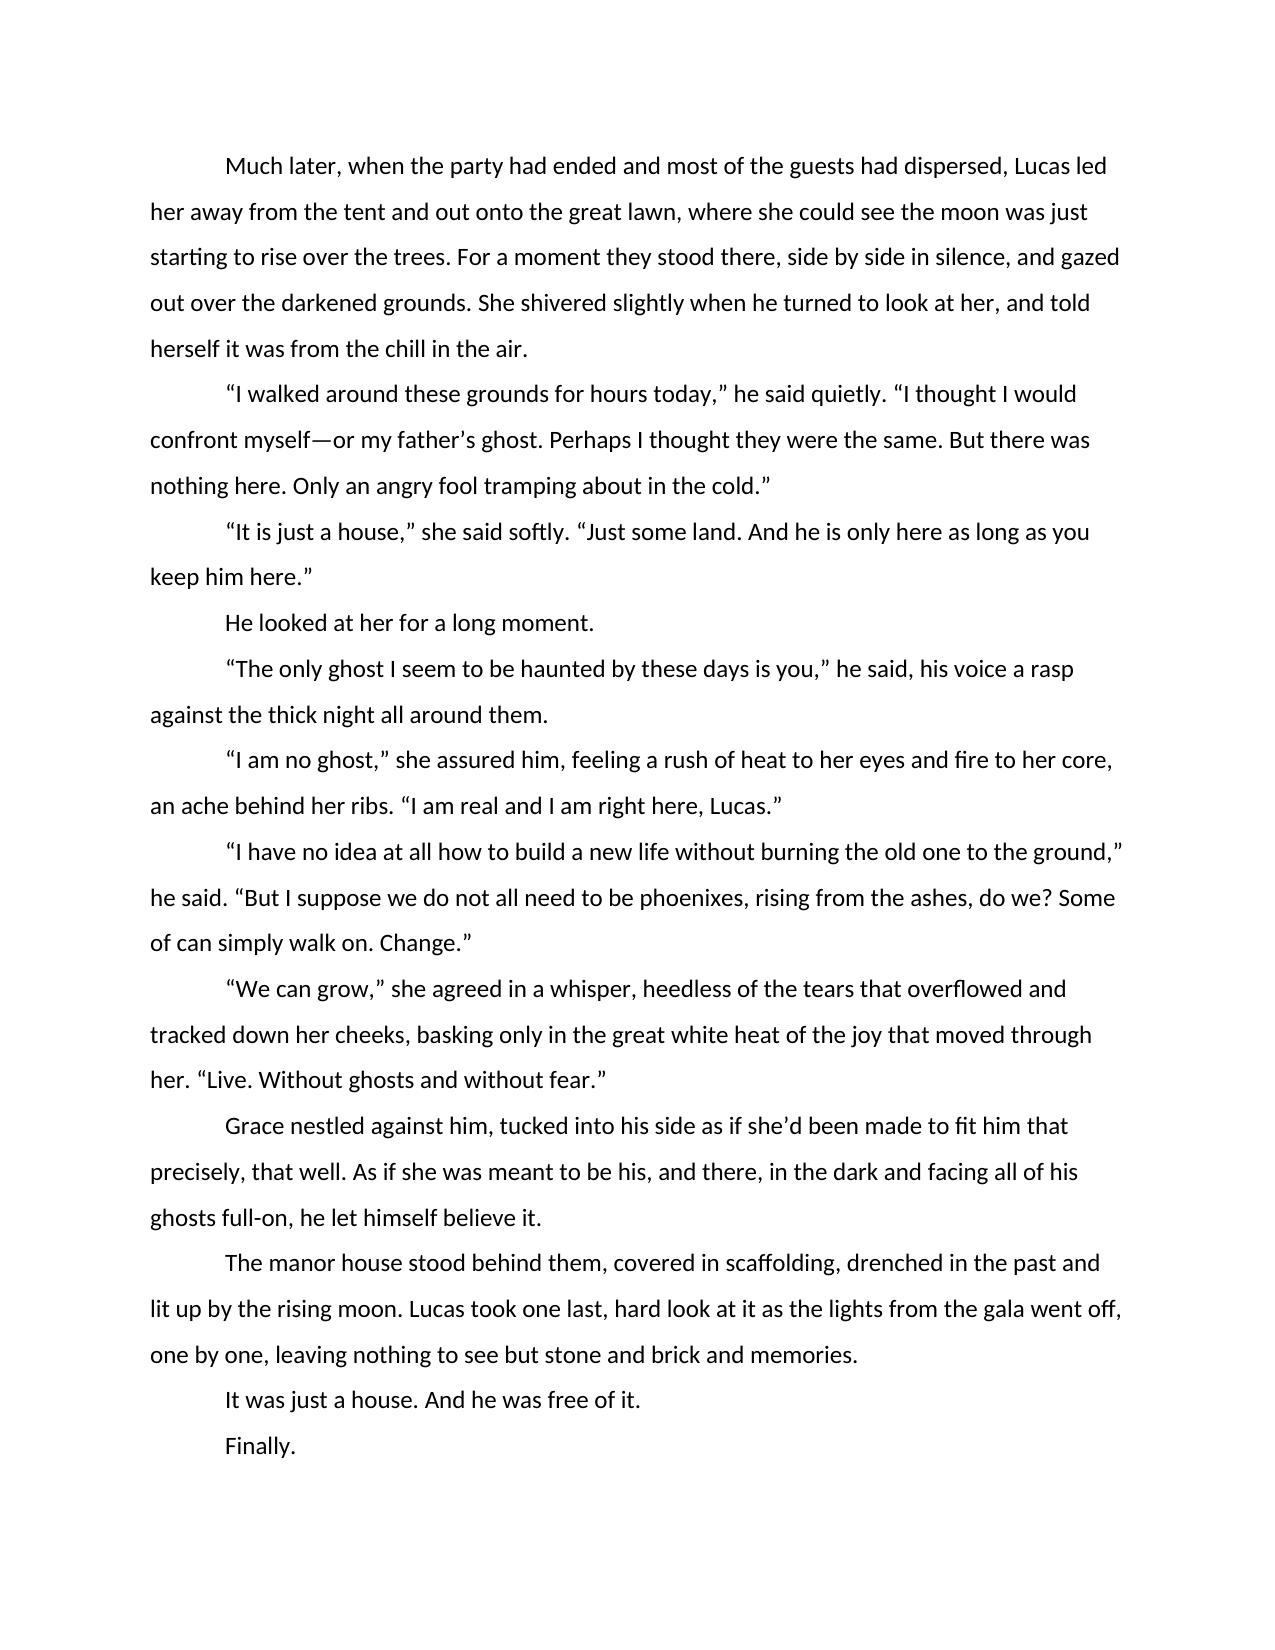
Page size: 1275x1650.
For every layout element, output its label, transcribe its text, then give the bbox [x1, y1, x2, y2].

text Finally. [150, 1430, 1125, 1461]
text “I am no ghost,” she assured him, feeling a rush of heat to her eyes and fire to her core, an ache behind her ribs. “I am real and I am right here, Lucas.” [150, 744, 1125, 821]
text “We can grow,” she agreed in a whisper, heedless of the tears that overflowed and tracked down her cheeks, basking only in the great white heat of the joy that moved through her. “Live. Without ghosts and without fear.” [150, 973, 1125, 1095]
text The manor house stood behind them, covered in scaffolding, drenched in the past and lit up by the rising moon. Lucas took one last, hard look at it as the lights from the gala went off, one by one, leaving nothing to see but stone and brick and memories. [150, 1247, 1125, 1369]
text “I have no idea at all how to build a new life without burning the old one to the ground,” he said. “But I suppose we do not all need to be phoenixes, rising from the ashes, do we? Some of can simply walk on. Change.” [150, 836, 1125, 958]
text Much later, when the party had ended and most of the guests had dispersed, Lucas led her away from the tent and out onto the great lawn, where she could see the moon was just starting to rise over the trees. For a moment they stood there, side by side in silence, and gazed out over the darkened grounds. She shivered slightly when he turned to look at her, and told herself it was from the chill in the air. [150, 150, 1125, 363]
text “I walked around these grounds for hours today,” he said quietly. “I thought I would confront myself—or my father’s ghost. Perhaps I thought they were the same. But there was nothing here. Only an angry fool tramping about in the cold.” [150, 379, 1125, 501]
text It was just a house. And he was free of it. [150, 1385, 1125, 1415]
text “It is just a house,” she said softly. “Just some land. And he is only here as long as you keep him here.” [150, 516, 1125, 592]
text Grace nestled against him, tucked into his side as if she’d been made to fit him that precisely, that well. As if she was meant to be his, and there, in the dark and facing all of his ghosts full-on, he let himself believe it. [150, 1110, 1125, 1232]
text He looked at her for a long moment. [150, 607, 1125, 638]
text “The only ghost I seem to be haunted by these days is you,” he said, his voice a rasp against the thick night all around them. [150, 653, 1125, 729]
